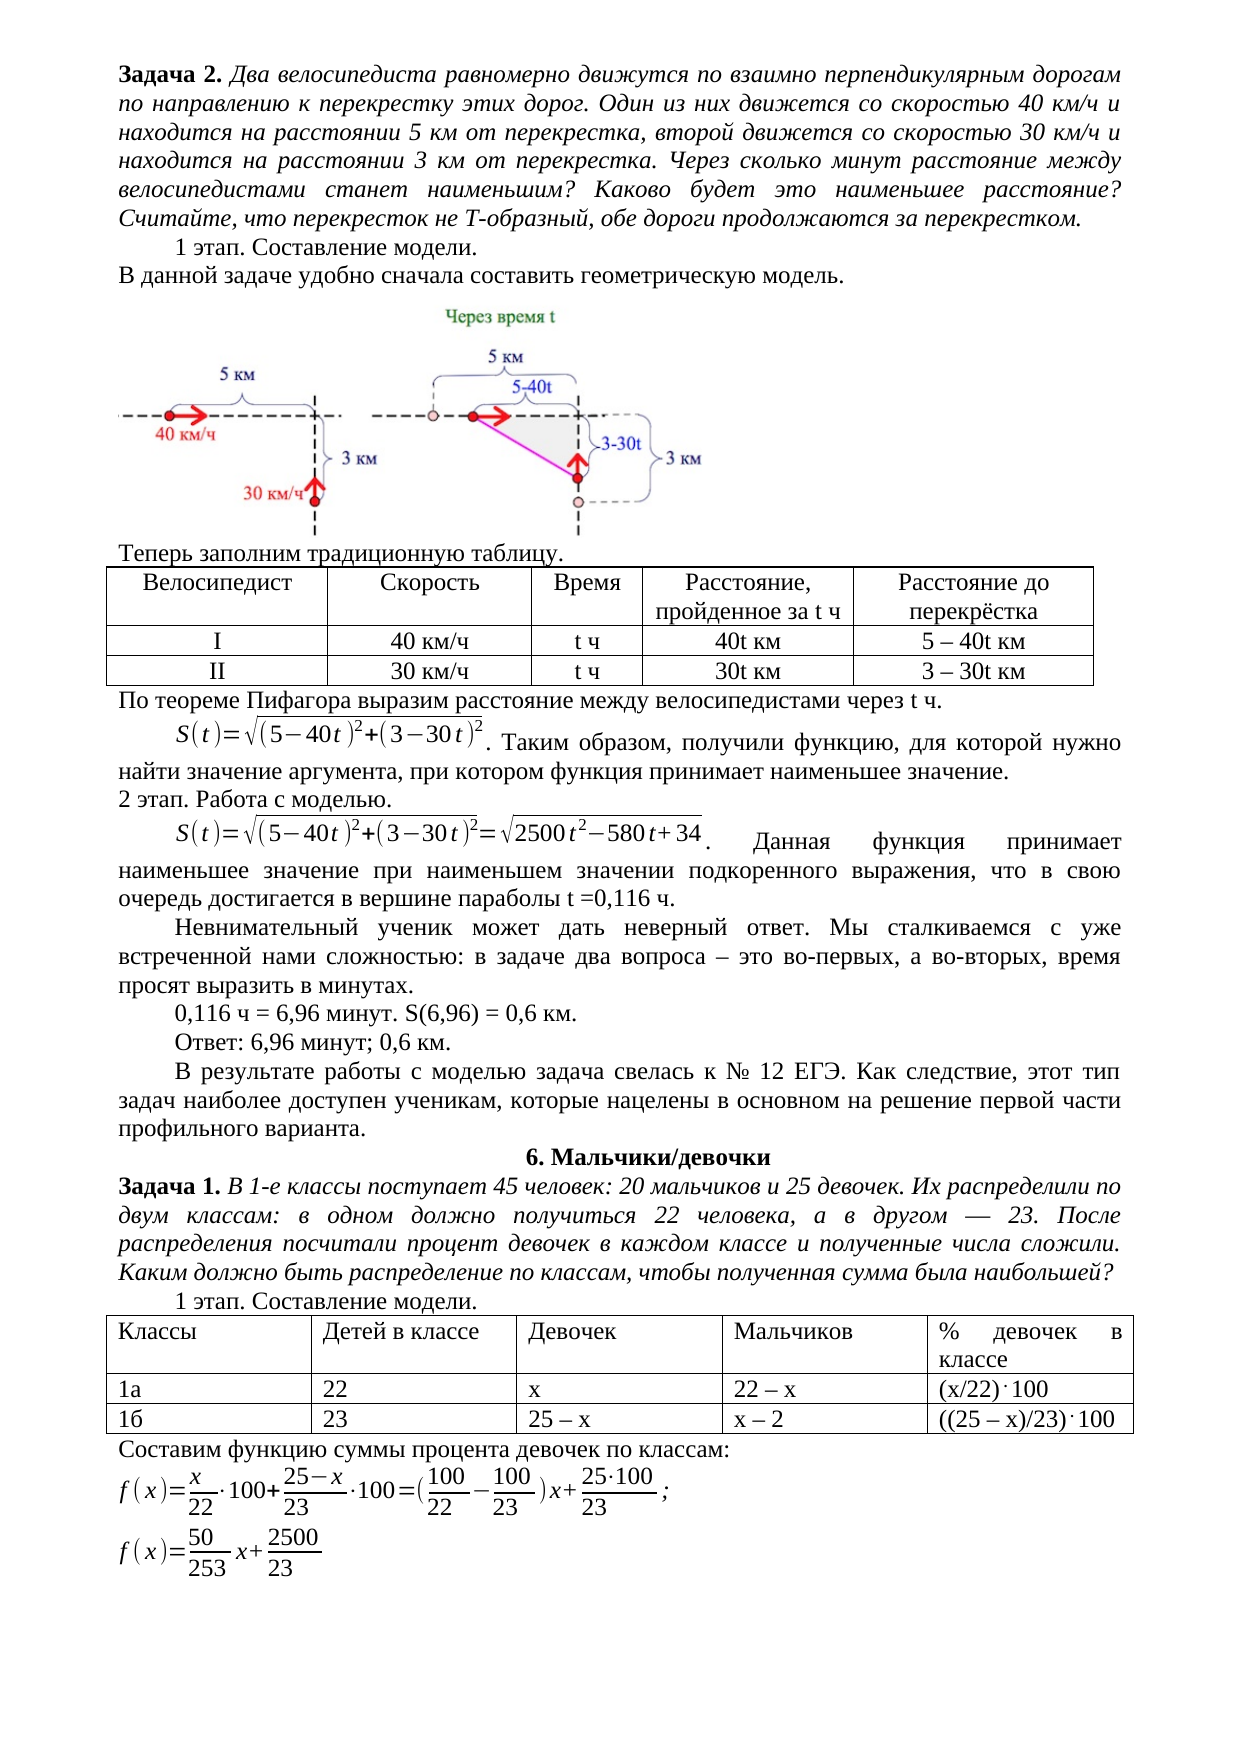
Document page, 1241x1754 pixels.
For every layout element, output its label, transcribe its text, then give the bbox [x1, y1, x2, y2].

table_cell (х/22) . 100 [928, 1374, 1133, 1403]
table_cell I [107, 626, 327, 655]
table_cell 5 – 40t км [854, 626, 1093, 655]
text Задача 1. В 1-е классы поступает 45 человек: 20 мальчиков и 25 девочек. Их распределили по двум классам: в одном должно получиться 22 человека, а в другом ― 23. После распределения посчитали процент девочек в каждом классе и полученные числа сложили. Каким должно быть распределение по классам, чтобы полученная сумма была наибольшей? [118, 1171, 1122, 1286]
table_cell х – 2 [723, 1404, 927, 1433]
table_cell ((25 – х)/23) . 100 [928, 1404, 1133, 1433]
text . Данная функция принимает наименьшее значение при наименьшем значении подкоренного выражения, что в свою очередь достигается в вершине параболы t =0,116 ч. [118, 813, 1122, 912]
text 1 этап. Составление модели. [118, 232, 1122, 260]
table_cell 25 – х [517, 1404, 722, 1433]
table_header Скорость [328, 568, 531, 625]
table_cell 1а [107, 1374, 311, 1403]
text В результате работы с моделью задача свелась к № 12 ЕГЭ. Как следствие, этот тип задач наиболее доступен ученикам, которые нацелены в основном на решение первой части профильного варианта. [118, 1056, 1122, 1142]
text 0,116 ч = 6,96 минут. S(6,96) = 0,6 км. [118, 998, 1122, 1027]
table_cell 30 км/ч [328, 656, 531, 684]
table_header Мальчиков [723, 1316, 927, 1373]
table_cell t ч [532, 626, 642, 655]
text Невнимательный ученик может дать неверный ответ. Мы сталкиваемся с уже встреченной нами сложностью: в задаче два вопроса – это во-первых, а во-вторых, время просят выразить в минутах. [118, 912, 1122, 998]
table_cell 22 [312, 1374, 516, 1403]
text Задача 2. Два велосипедиста равномерно движутся по взаимно перпендикулярным дорогам по направлению к перекрестку этих дорог. Один из них движется со скоростью 40 км/ч и находится на расстоянии 5 км от перекрестка, второй движется со скоростью 30 км/ч и находится на расстоянии 3 км от перекрестка. Через сколько минут расстояние между велосипедистами станет наименьшим? Каково будет это наименьшее расстояние? Считайте, что перекресток не T-образный, обе дороги продолжаются за перекрестком. [118, 59, 1122, 232]
table_header % девочек в классе [928, 1316, 1133, 1373]
table_header Классы [107, 1316, 311, 1373]
text Ответ: 6,96 минут; 0,6 км. [118, 1027, 1122, 1056]
table_cell 40 км/ч [328, 626, 531, 655]
table_cell t ч [532, 656, 642, 684]
table_header Детей в классе [312, 1316, 516, 1373]
table_cell 22 – х [723, 1374, 927, 1403]
text 2 этап. Работа с моделью. [118, 784, 1122, 813]
table_cell х [517, 1374, 722, 1403]
table_header Девочек [517, 1316, 722, 1373]
text Составим функцию суммы процента девочек по классам: [118, 1434, 1122, 1463]
picture [118, 289, 709, 538]
table_cell 40t км [643, 626, 853, 655]
text В данной задаче удобно сначала составить геометрическую модель. [118, 260, 1122, 289]
text Теперь заполним традиционную таблицу. [118, 538, 1122, 566]
table_cell II [107, 656, 327, 684]
table_header Расстояние, пройденное за t ч [643, 568, 853, 625]
table_header Время [532, 568, 642, 625]
text 6. Мальчики/девочки [118, 1142, 1122, 1171]
text 1 этап. Составление модели. [118, 1286, 1122, 1315]
table_cell 23 [312, 1404, 516, 1433]
text По теореме Пифагора выразим расстояние между велосипедистами через t ч. [118, 686, 1122, 714]
table_cell 1б [107, 1404, 311, 1433]
text . Таким образом, получили функцию, для которой нужно найти значение аргумента, при котором функция принимает наименьшее значение. [118, 714, 1122, 784]
table_cell 30t км [643, 656, 853, 684]
table_cell 3 – 30t км [854, 656, 1093, 684]
table_header Расстояние до перекрёстка [854, 568, 1093, 625]
table_header Велосипедист [107, 568, 327, 625]
